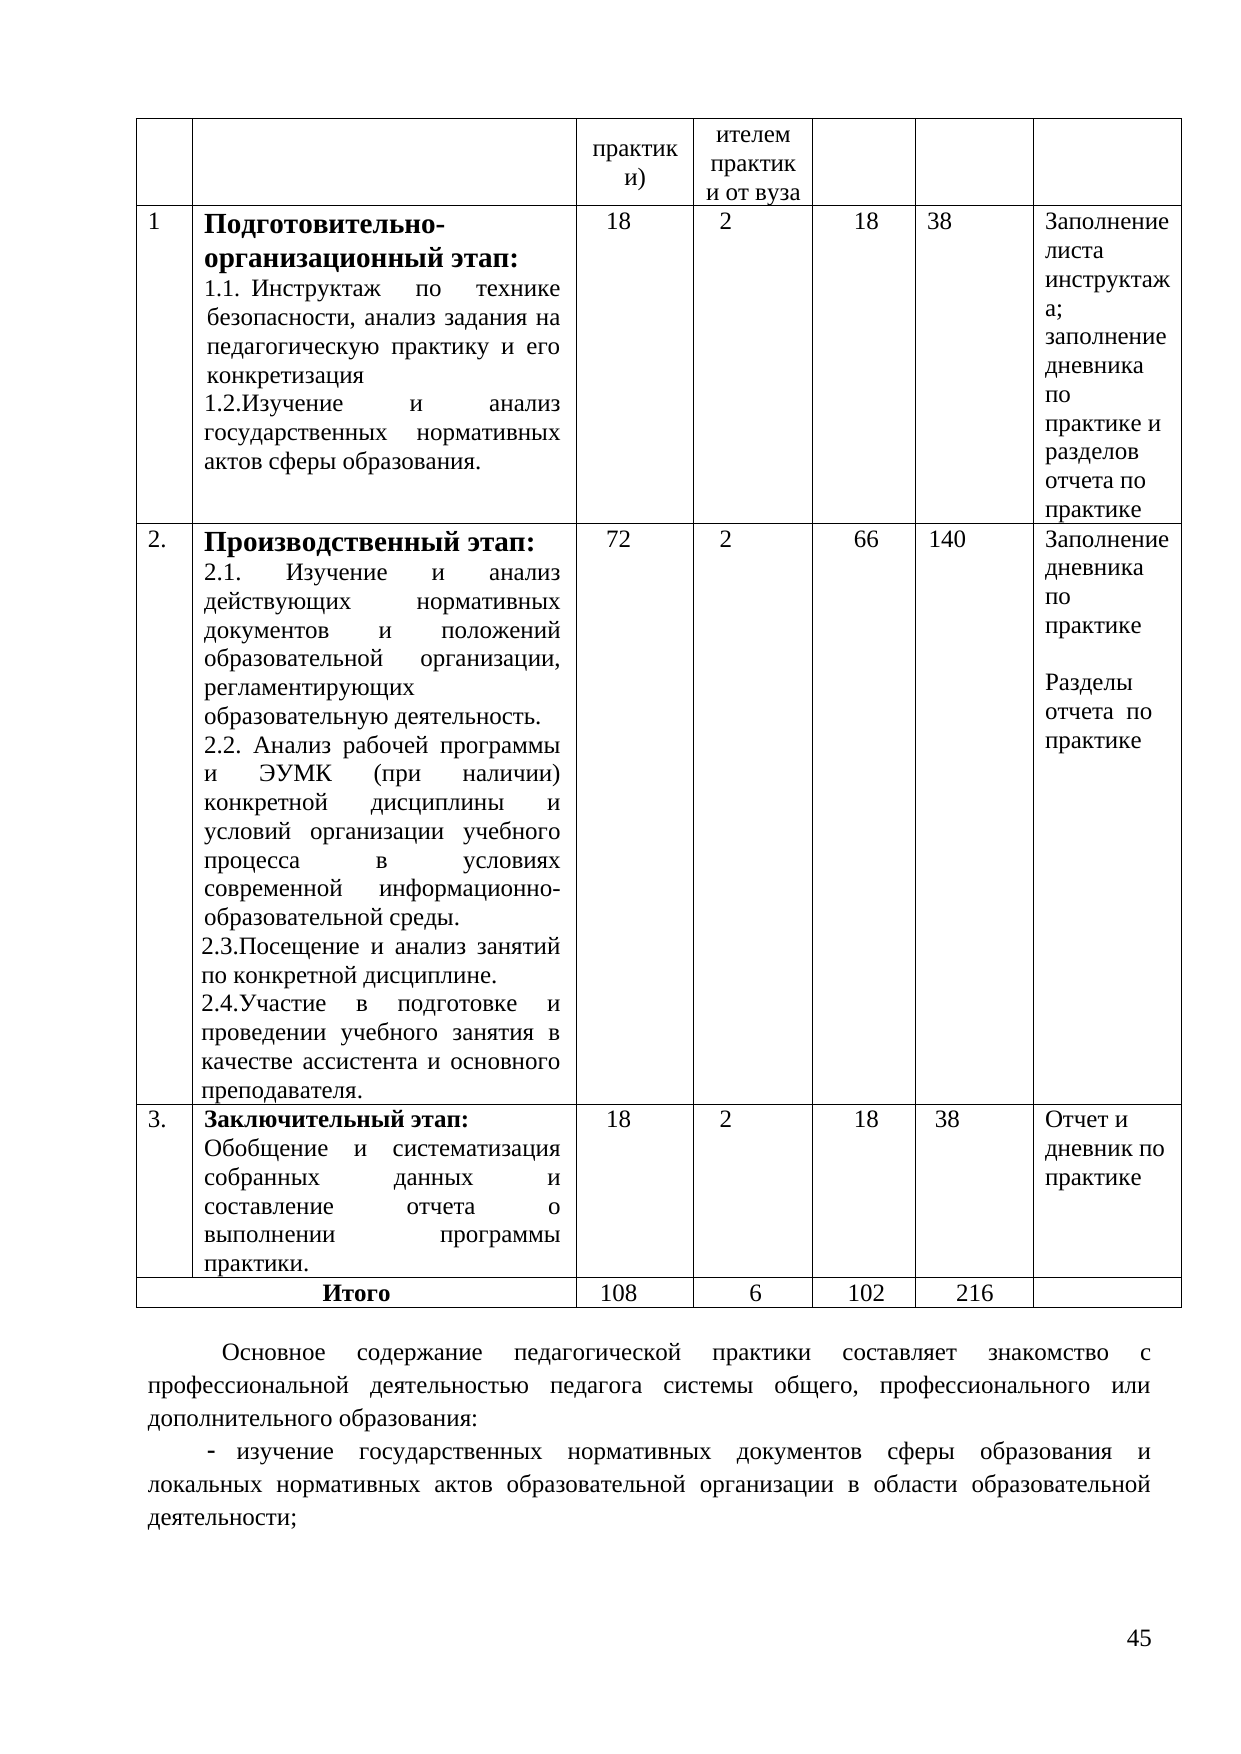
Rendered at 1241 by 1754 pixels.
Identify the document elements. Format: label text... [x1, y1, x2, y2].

table_cell 3. [137, 1105, 192, 1277]
table_cell 216 [916, 1278, 1033, 1307]
table_cell Заполнение дневника по практике Разделы отчета по практике [1034, 524, 1181, 1103]
table_cell 2 [694, 1105, 812, 1277]
table_cell 102 [813, 1278, 915, 1307]
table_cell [813, 119, 915, 205]
table_cell Производственный этап: 2.1. Изучение и анализ действующих нормативных документов и положений образовательной организации, регламентирующих образовательную деятельность. 2.2. Анализ рабочей программы и ЭУМК (при наличии) конкретной дисциплины и условий организации учебного процесса в условиях современной информационно-образовательной среды. 2.3.Посещение и анализ занятий по конкретной дисциплине. 2.4.Участие в подготовке и проведении учебного занятия в качестве ассистента и основного преподавателя. [193, 524, 576, 1103]
table_cell 140 [916, 524, 1033, 1103]
table_cell Отчет и дневник по практике [1034, 1105, 1181, 1277]
table_cell 66 [813, 524, 915, 1103]
table_cell Подготовительно-организационный этап: Инструктаж по технике безопасности, анализ задания на педагогическую практику и его конкретизация 1.2.Изучение и анализ государственных нормативных актов сферы образования. [193, 206, 576, 523]
table_cell 2. [137, 524, 192, 1103]
table_cell Заключительный этап: Обобщение и систематизация собранных данных и составление отчета о выполнении программы практики. [193, 1105, 576, 1277]
table_cell 38 [916, 1105, 1033, 1277]
table_cell Заполнение листа инструктажа; заполнение дневника по практике и разделов отчета по практике [1034, 206, 1181, 523]
table_cell 108 [577, 1278, 693, 1307]
table_cell 18 [577, 1105, 693, 1277]
table_cell 6 [694, 1278, 812, 1307]
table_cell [577, 119, 693, 205]
table_cell 1 [137, 206, 192, 523]
table_cell 2 [694, 524, 812, 1103]
table_cell 38 [916, 206, 1033, 523]
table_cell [694, 119, 812, 205]
table_cell 18 [577, 206, 693, 523]
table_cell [916, 119, 1033, 205]
table_cell 18 [813, 206, 915, 523]
text Основное содержание педагогической практики составляет знакомство с профессиональной деятельностью педагога системы общего, профессионального или дополнительного образования: [148, 1337, 1152, 1431]
table_cell 2 [694, 206, 812, 523]
table_cell Итого [137, 1278, 576, 1307]
table_cell [1034, 1278, 1181, 1307]
table_cell 72 [577, 524, 693, 1103]
list изучение государственных нормативных документов сферы образования и локальных нормативных актов образовательной организации в области образовательной деятельности; [148, 1436, 1152, 1531]
table_cell 18 [813, 1105, 915, 1277]
